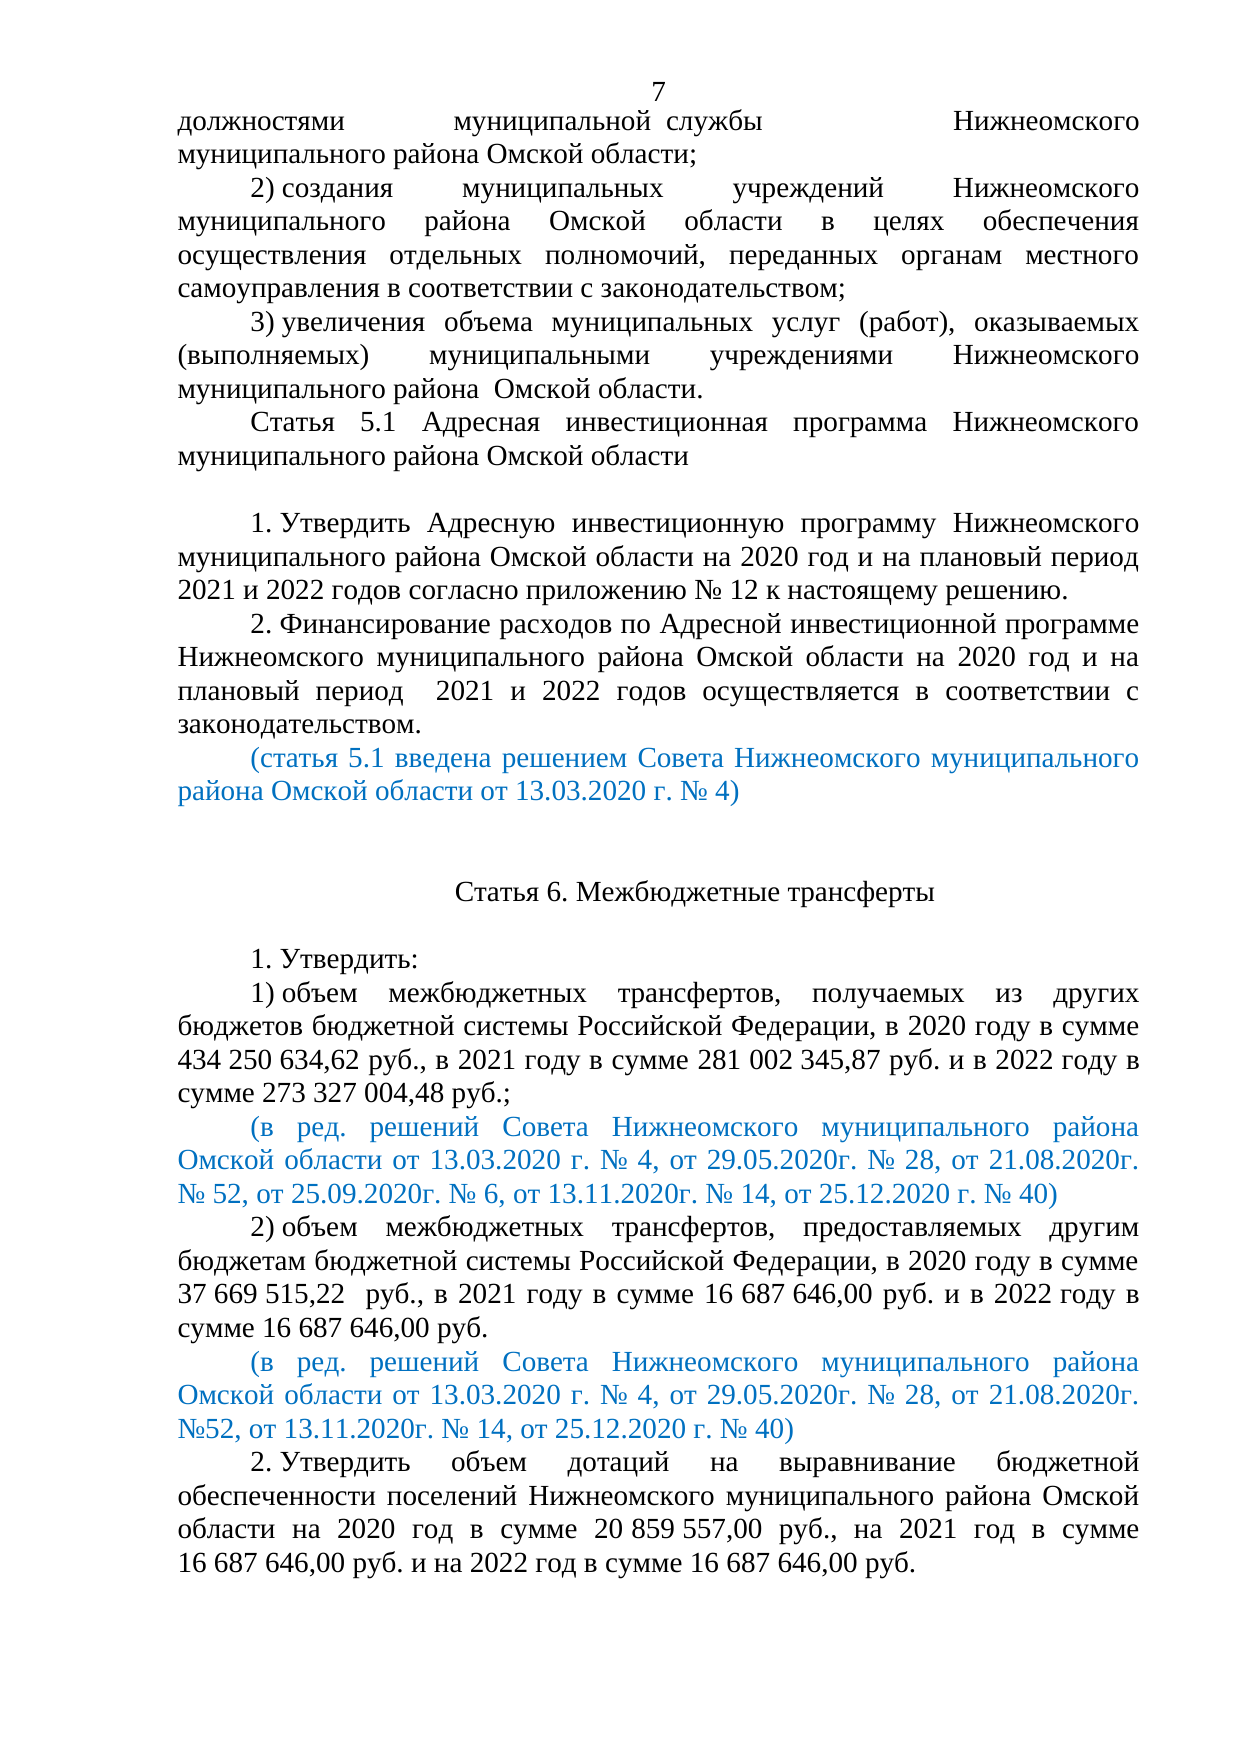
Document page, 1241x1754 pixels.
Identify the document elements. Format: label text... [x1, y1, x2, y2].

text (статья 5.1 введена решением Совета Нижнеомского муниципального района Омской области от 13.03.2020 г. № 4) [177, 740, 1140, 807]
text Статья 6. Межбюджетные трансферты [177, 874, 1140, 908]
text 2. Утвердить объем дотаций на выравнивание бюджетной обеспеченности поселений Нижнеомского муниципального района Омской области на 2020 год в сумме 20 859 557,00 руб., на 2021 год в сумме 16 687 646,00 руб. и на 2022 год в сумме 16 687 646,00 руб. [177, 1444, 1140, 1578]
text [177, 103, 1140, 170]
text (в ред. решений Совета Нижнеомского муниципального района Омской области от 13.03.2020 г. № 4, от 29.05.2020г. № 28, от 21.08.2020г. № 52, от 25.09.2020г. № 6, от 13.11.2020г. № 14, от 25.12.2020 г. № 40) [177, 1109, 1140, 1209]
text 3) увеличения объема муниципальных услуг (работ), оказываемых (выполняемых) муниципальными учреждениями Нижнеомского муниципального района Омской области. [177, 304, 1140, 404]
text 2) объем межбюджетных трансфертов, предоставляемых другим бюджетам бюджетной системы Российской Федерации, в 2020 году в сумме 37 669 515,22 руб., в 2021 году в сумме 16 687 646,00 руб. и в 2022 году в сумме 16 687 646,00 руб. [177, 1209, 1140, 1344]
text 2. Финансирование расходов по Адресной инвестиционной программе Нижнеомского муниципального района Омской области на 2020 год и на плановый период 2021 и 2022 годов осуществляется в соответствии с законодательством. [177, 606, 1140, 740]
text 2) создания муниципальных учреждений Нижнеомского муниципального района Омской области в целях обеспечения осуществления отдельных полномочий, переданных органам местного самоуправления в соответствии с законодательством; [177, 170, 1140, 304]
text Статья 5.1 Адресная инвестиционная программа Нижнеомского муниципального района Омской области [177, 404, 1140, 472]
text 1. Утвердить: [177, 941, 1140, 975]
text 1. Утвердить Адресную инвестиционную программу Нижнеомского муниципального района Омской области на 2020 год и на плановый период 2021 и 2022 годов согласно приложению № 12 к настоящему решению. [177, 505, 1140, 606]
text (в ред. решений Совета Нижнеомского муниципального района Омской области от 13.03.2020 г. № 4, от 29.05.2020г. № 28, от 21.08.2020г. №52, от 13.11.2020г. № 14, от 25.12.2020 г. № 40) [177, 1344, 1140, 1444]
text 1) объем межбюджетных трансфертов, получаемых из других бюджетов бюджетной системы Российской Федерации, в 2020 году в сумме 434 250 634,62 руб., в 2021 году в сумме 281 002 345,87 руб. и в 2022 году в сумме 273 327 004,48 руб.; [177, 975, 1140, 1109]
